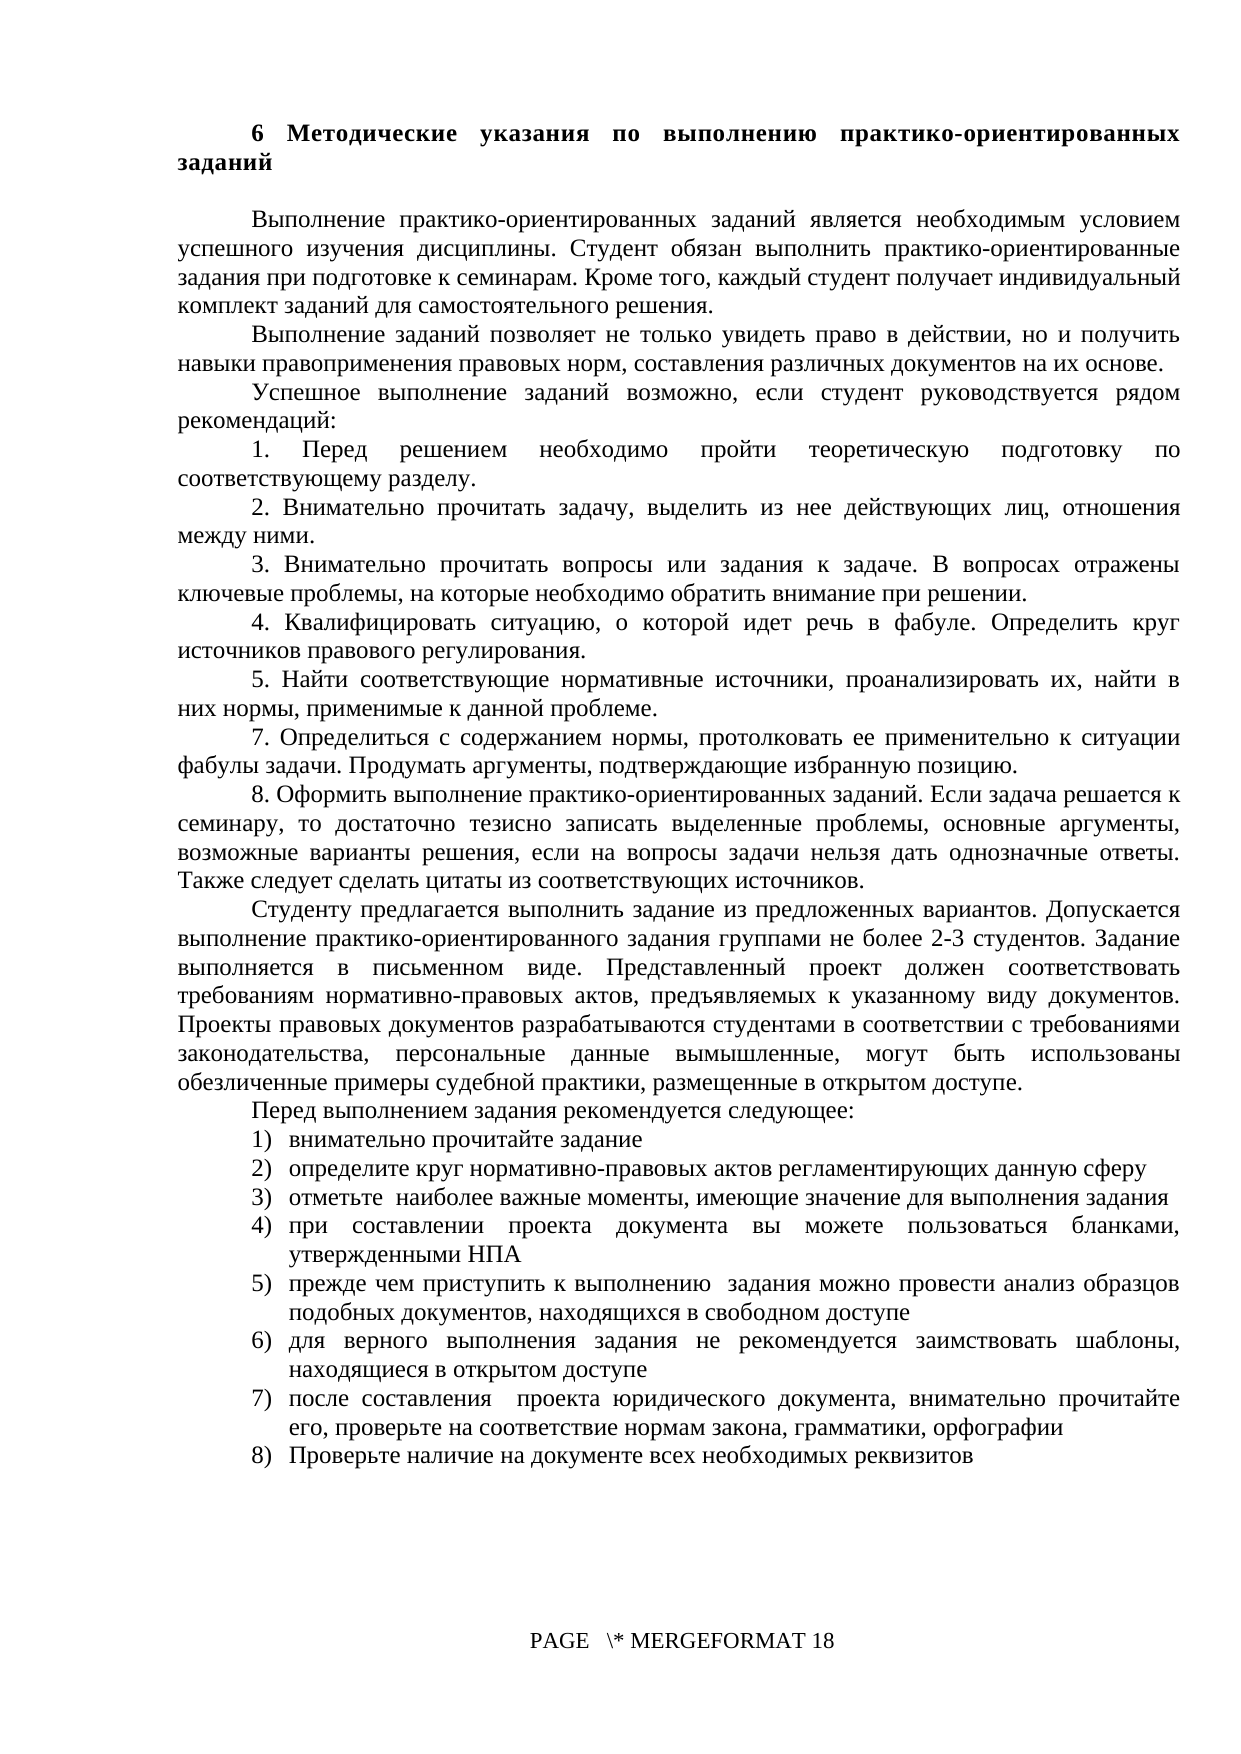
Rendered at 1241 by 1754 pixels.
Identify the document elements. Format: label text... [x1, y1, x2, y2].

list для верного выполнения задания не рекомендуется заимствовать шаблоны, находящиеся в открытом доступе [251, 1326, 1181, 1383]
text Успешное выполнение заданий возможно, если студент руководствуется рядом рекомендаций: [177, 377, 1181, 434]
list определите круг нормативно-правовых актов регламентирующих данную сферу [251, 1153, 1181, 1182]
text 2. Внимательно прочитать задачу, выделить из нее действующих лиц, отношения между ними. [177, 492, 1181, 549]
text Выполнение заданий позволяет не только увидеть право в действии, но и получить навыки правоприменения правовых норм, составления различных документов на их основе. [177, 319, 1181, 377]
text 5. Найти соответствующие нормативные источники, проанализировать их, найти в них нормы, применимые к данной проблеме. [177, 664, 1181, 722]
text 4. Квалифицировать ситуацию, о которой идет речь в фабуле. Определить круг источников правового регулирования. [177, 607, 1181, 664]
list после составления проекта юридического документа, внимательно прочитайте его, проверьте на соответствие нормам закона, грамматики, орфографии [251, 1383, 1181, 1441]
text Студенту предлагается выполнить задание из предложенных вариантов. Допускается выполнение практико-ориентированного задания группами не более 2-3 студентов. Задание выполняется в письменном виде. Представленный проект должен соответствовать требованиям нормативно-правовых актов, предъявляемых к указанному виду документов. Проекты правовых документов разрабатываются студентами в соответствии с требованиями законодательства, персональные данные вымышленные, могут быть использованы обезличенные примеры судебной практики, размещенные в открытом доступе. [177, 894, 1181, 1096]
text Перед выполнением задания рекомендуется следующее: [177, 1096, 1181, 1124]
list отметьте наиболее важные моменты, имеющие значение для выполнения задания [251, 1182, 1181, 1211]
text 6 Методические указания по выполнению практико-ориентированных заданий [177, 118, 1181, 176]
text 3. Внимательно прочитать вопросы или задания к задаче. В вопросах отражены ключевые проблемы, на которые необходимо обратить внимание при решении. [177, 549, 1181, 607]
list прежде чем приступить к выполнению задания можно провести анализ образцов подобных документов, находящихся в свободном доступе [251, 1268, 1181, 1326]
list Проверьте наличие на документе всех необходимых реквизитов [251, 1441, 1181, 1469]
text Выполнение практико-ориентированных заданий является необходимым условием успешного изучения дисциплины. Студент обязан выполнить практико-ориентированные задания при подготовке к семинарам. Кроме того, каждый студент получает индивидуальный комплект заданий для самостоятельного решения. [177, 204, 1181, 319]
list при составлении проекта документа вы можете пользоваться бланками, утвержденными НПА [251, 1211, 1181, 1268]
text 1. Перед решением необходимо пройти теоретическую подготовку по соответствующему разделу. [177, 434, 1181, 492]
text 8. Оформить выполнение практико-ориентированных заданий. Если задача решается к семинару, то достаточно тезисно записать выделенные проблемы, основные аргументы, возможные варианты решения, если на вопросы задачи нельзя дать однозначные ответы. Также следует сделать цитаты из соответствующих источников. [177, 779, 1181, 894]
text 7. Определиться с содержанием нормы, протолковать ее применительно к ситуации фабулы задачи. Продумать аргументы, подтверждающие избранную позицию. [177, 722, 1181, 779]
list внимательно прочитайте задание [251, 1124, 1181, 1153]
